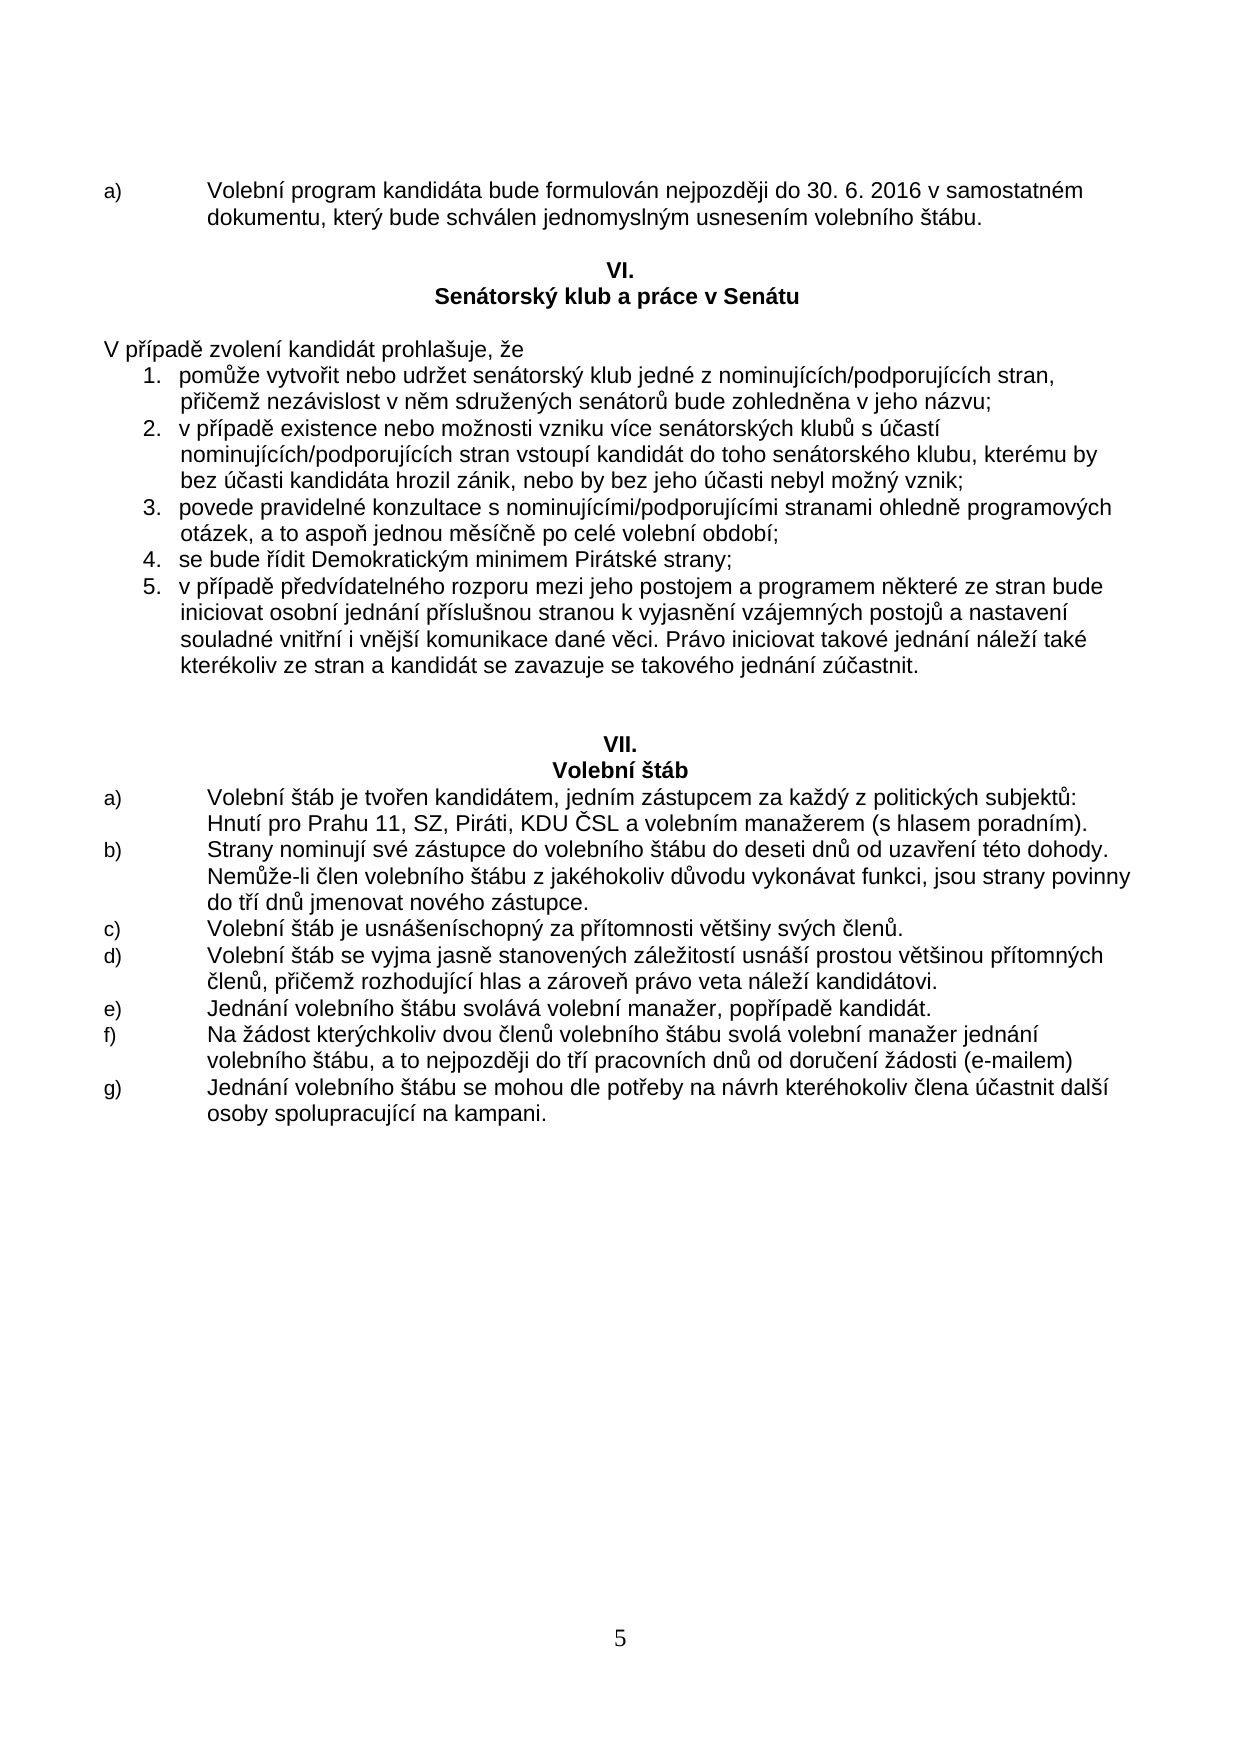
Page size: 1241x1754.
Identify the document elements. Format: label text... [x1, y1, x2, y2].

list Volební štáb je usnášeníschopný za přítomnosti většiny svých členů. [103, 915, 1137, 942]
list Volební štáb je tvořen kandidátem, jedním zástupcem za každý z politických subjektů: Hnutí pro Prahu 11, SZ, Piráti, KDU ČSL a volebním manažerem (s hlasem poradním). [103, 784, 1137, 836]
list povede pravidelné konzultace s nominujícími/podporujícími stranami ohledně programových otázek, a to aspoň jednou měsíčně po celé volební období; [143, 494, 1137, 546]
text V případě zvolení kandidát prohlašuje, že [103, 309, 1137, 362]
text VII. [103, 731, 1137, 757]
list se bude řídit Demokratickým minimem Pirátské strany; [143, 546, 1137, 573]
list v případě existence nebo možnosti vzniku více senátorských klubů s účastí nominujících/podporujících stran vstoupí kandidát do toho senátorského klubu, kterému by bez účasti kandidáta hrozil zánik, nebo by bez jeho účasti nebyl možný vznik; [143, 415, 1137, 494]
list Volební štáb se vyjma jasně stanovených záležitostí usnáší prostou většinou přítomných členů, přičemž rozhodující hlas a zároveň právo veta náleží kandidátovi. [103, 942, 1137, 994]
list Strany nominují své zástupce do volebního štábu do deseti dnů od uzavření této dohody. Nemůže-li člen volebního štábu z jakéhokoliv důvodu vykonávat funkci, jsou strany povinny do tří dnů jmenovat nového zástupce. [103, 836, 1137, 915]
list v případě předvídatelného rozporu mezi jeho postojem a programem některé ze stran bude iniciovat osobní jednání příslušnou stranou k vyjasnění vzájemných postojů a nastavení souladné vnitřní i vnější komunikace dané věci. Právo iniciovat takové jednání náleží také kterékoliv ze stran a kandidát se zavazuje se takového jednání zúčastnit. [143, 573, 1137, 678]
list pomůže vytvořit nebo udržet senátorský klub jedné z nominujících/podporujících stran, přičemž nezávislost v něm sdružených senátorů bude zohledněna v jeho názvu; [143, 362, 1137, 415]
list Volební program kandidáta bude formulován nejpozději do 30. 6. 2016 v samostatném dokumentu, který bude schválen jednomyslným usnesením volebního štábu. [103, 177, 1137, 230]
text Volební štáb [103, 757, 1137, 784]
list Jednání volebního štábu svolává volební manažer, popřípadě kandidát. [103, 994, 1137, 1021]
text Senátorský klub a práce v Senátu [103, 283, 1137, 309]
list Na žádost kterýchkoliv dvou členů volebního štábu svolá volební manažer jednání volebního štábu, a to nejpozději do tří pracovních dnů od doručení žádosti (e-mailem) [103, 1021, 1137, 1073]
list Jednání volebního štábu se mohou dle potřeby na návrh kteréhokoliv člena účastnit další osoby spolupracující na kampani. [103, 1073, 1137, 1126]
text VI. [103, 257, 1137, 283]
